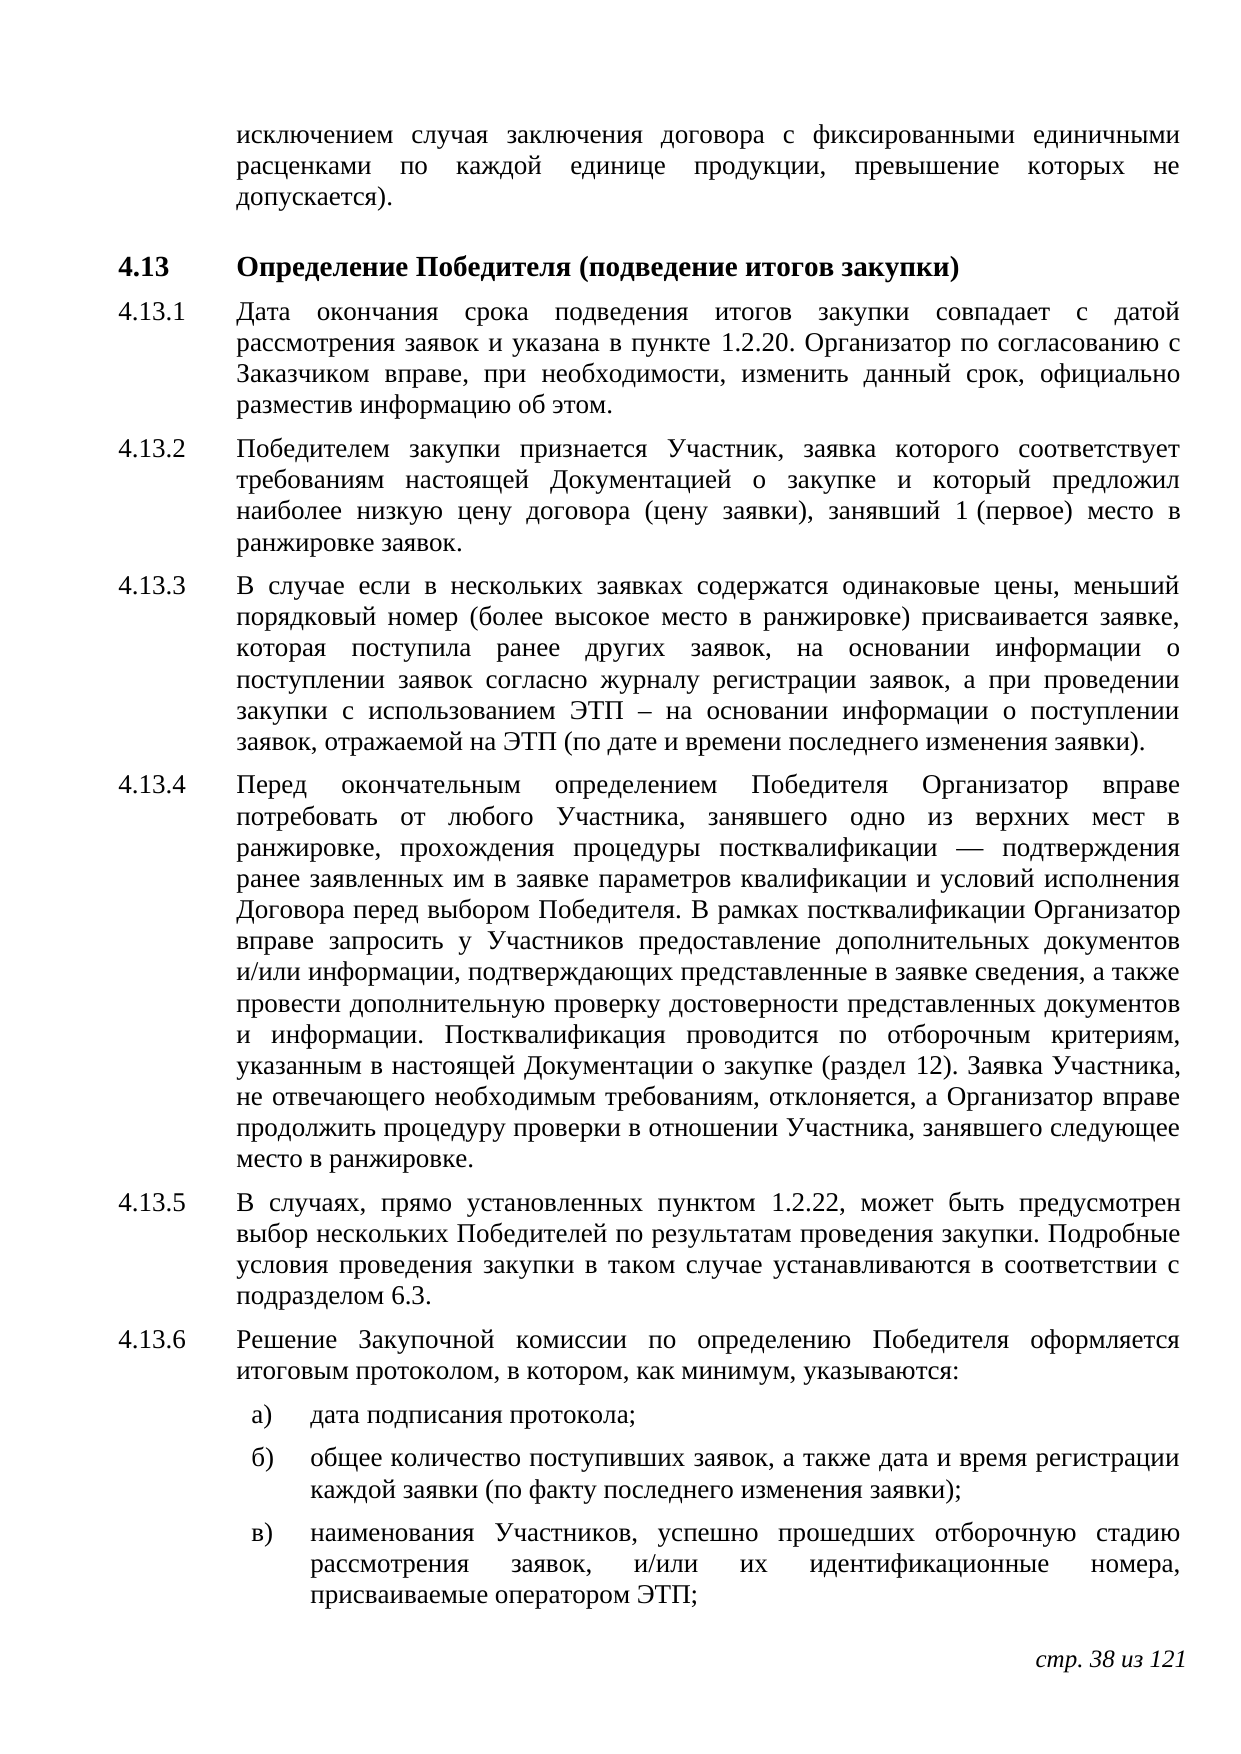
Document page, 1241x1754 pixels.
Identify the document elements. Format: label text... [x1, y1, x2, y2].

text Победителем закупки признается Участник, заявка которого соответствует требованиям настоящей Документацией о закупке и который предложил наиболее низкую цену договора (цену заявки), занявший 1 (первое) место в ранжировке заявок. [118, 432, 1181, 557]
subtitle Определение Победителя (подведение итогов закупки) [118, 249, 1181, 283]
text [118, 118, 1181, 212]
text Решение Закупочной комиссии по определению Победителя оформляется итоговым протоколом, в котором, как минимум, указываются: [118, 1323, 1181, 1385]
text наименования Участников, успешно прошедших отборочную стадию рассмотрения заявок, и/или их идентификационные номера, присваиваемые оператором ЭТП; [251, 1516, 1181, 1610]
text общее количество поступивших заявок, а также дата и время регистрации каждой заявки (по факту последнего изменения заявки); [251, 1442, 1181, 1504]
text В случае если в нескольких заявках содержатся одинаковые цены, меньший порядковый номер (более высокое место в ранжировке) присваивается заявке, которая поступила ранее других заявок, на основании информации о поступлении заявок согласно журналу регистрации заявок, а при проведении закупки с использованием ЭТП – на основании информации о поступлении заявок, отражаемой на ЭТП (по дате и времени последнего изменения заявки). [118, 569, 1181, 756]
text дата подписания протокола; [251, 1398, 1181, 1429]
text Перед окончательным определением Победителя Организатор вправе потребовать от любого Участника, занявшего одно из верхних мест в ранжировке, прохождения процедуры постквалификации — подтверждения ранее заявленных им в заявке параметров квалификации и условий исполнения Договора перед выбором Победителя. В рамках постквалификации Организатор вправе запросить у Участников предоставление дополнительных документов и/или информации, подтверждающих представленные в заявке сведения, а также провести дополнительную проверку достоверности представленных документов и информации. Постквалификация проводится по отборочным критериям, указанным в настоящей Документации о закупке (раздел 12). Заявка Участника, не отвечающего необходимым требованиям, отклоняется, а Организатор вправе продолжить процедуру проверки в отношении Участника, занявшего следующее место в ранжировке. [118, 769, 1181, 1173]
text Дата окончания срока подведения итогов закупки совпадает с датой рассмотрения заявок и указана в пункте 1.2.20. Организатор по согласованию с Заказчиком вправе, при необходимости, изменить данный срок, официально разместив информацию об этом. [118, 295, 1181, 420]
text В случаях, прямо установленных пунктом 1.2.22, может быть предусмотрен выбор нескольких Победителей по результатам проведения закупки. Подробные условия проведения закупки в таком случае устанавливаются в соответствии с подразделом 6.3. [118, 1186, 1181, 1311]
